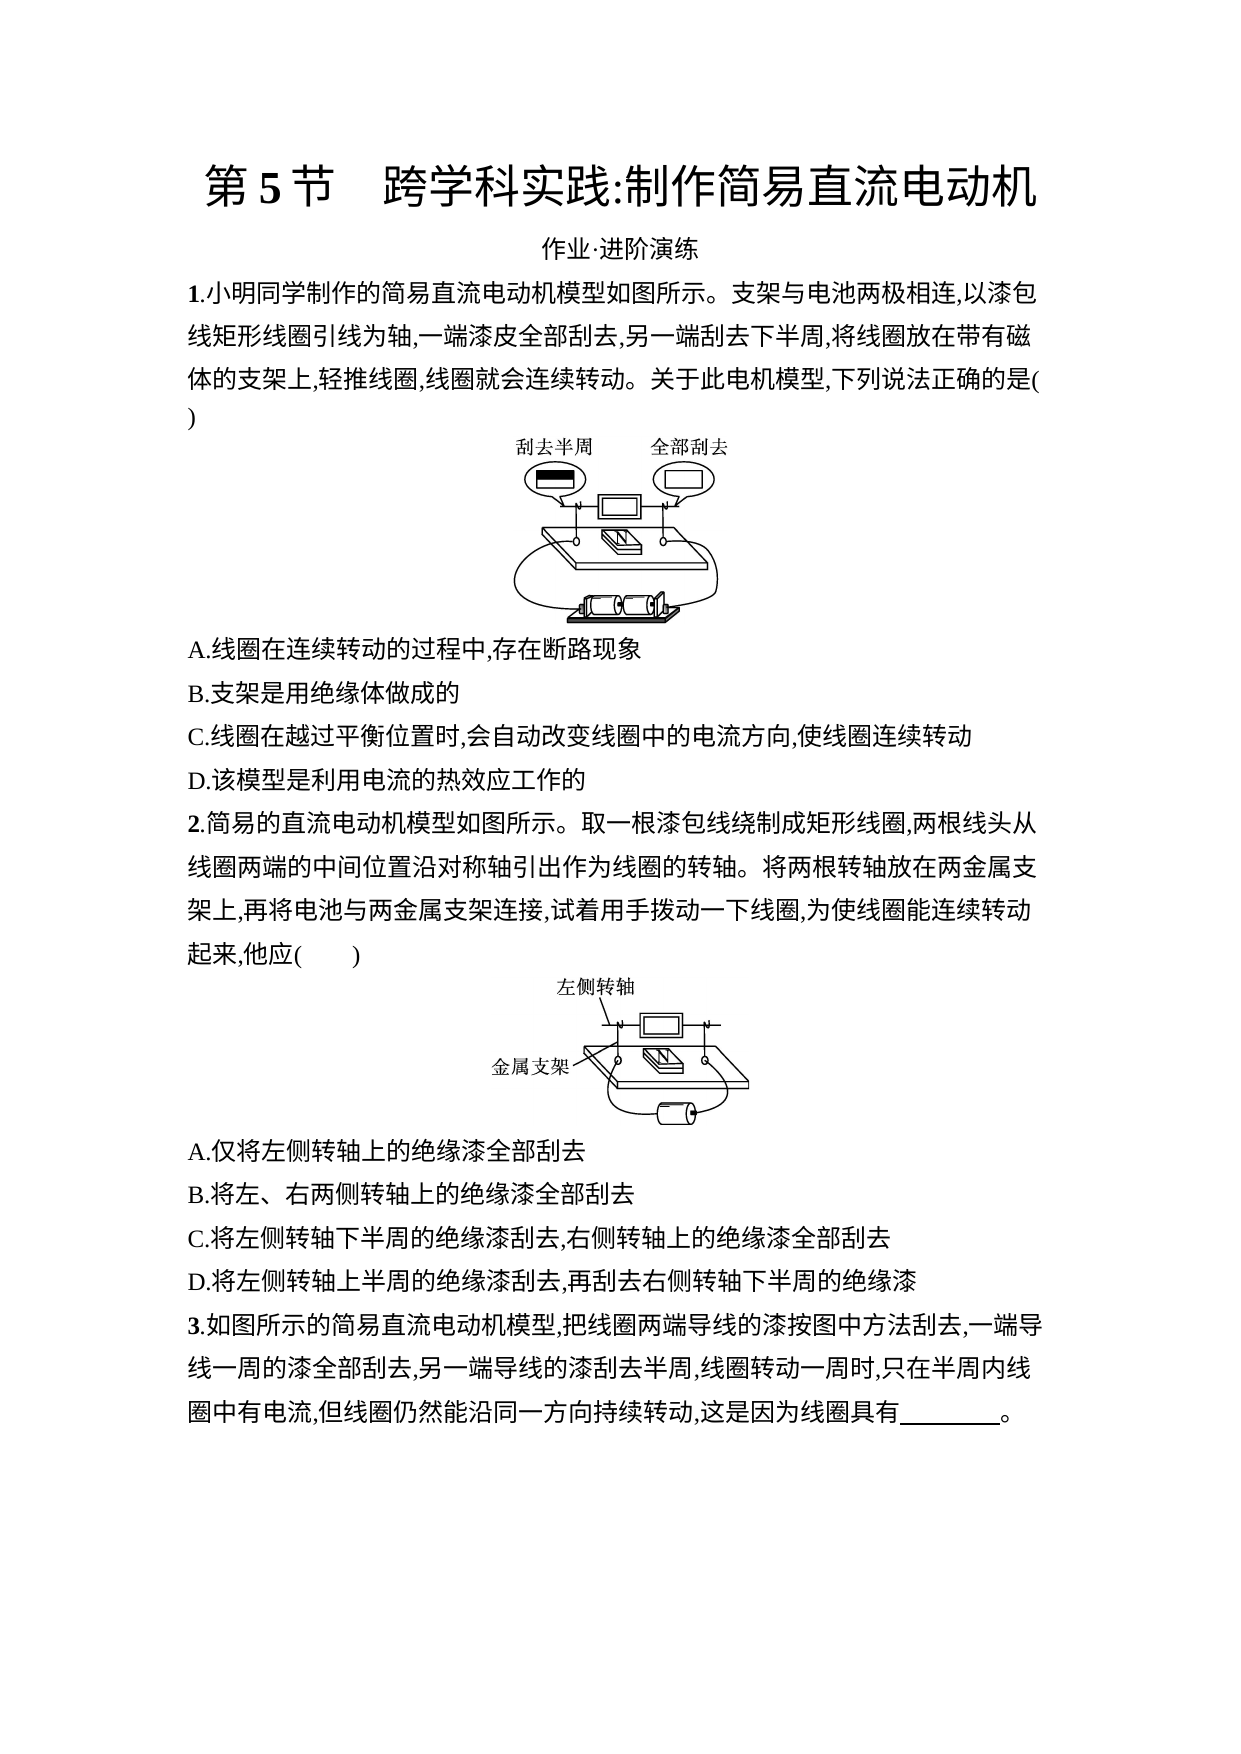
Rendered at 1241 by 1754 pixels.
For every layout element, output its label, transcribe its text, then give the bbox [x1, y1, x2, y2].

text C.线圈在越过平衡位置时,会自动改变线圈中的电流方向,使线圈连续转动 [187, 717, 1053, 753]
text D.该模型是利用电流的热效应工作的 [187, 760, 1053, 797]
text 3.如图所示的简易直流电动机模型,把线圈两端导线的漆按图中方法刮去,一端导线一周的漆全部刮去,另一端导线的漆刮去半周,线圈转动一周时,只在半周内线圈中有电流,但线圈仍然能沿同一方向持续转动,这是因为线圈具有 。 [187, 1305, 1053, 1428]
text 2.简易的直流电动机模型如图所示。取一根漆包线绕制成矩形线圈,两根线头从线圈两端的中间位置沿对称轴引出作为线圈的转轴。将两根转轴放在两金属支架上,再将电池与两金属支架连接,试着用手拨动一下线圈,为使线圈能连续转动起来,他应( ) [187, 804, 1053, 970]
text C.将左侧转轴下半周的绝缘漆刮去,右侧转轴上的绝缘漆全部刮去 [187, 1218, 1053, 1255]
picture [491, 977, 750, 1126]
text D.将左侧转轴上半周的绝缘漆刮去,再刮去右侧转轴下半周的绝缘漆 [187, 1262, 1053, 1298]
text 作业·进阶演练 [187, 229, 1053, 266]
text B.支架是用绝缘体做成的 [187, 673, 1053, 710]
text A.线圈在连续转动的过程中,存在断路现象 [187, 630, 1053, 666]
text 1.小明同学制作的简易直流电动机模型如图所示。支架与电池两极相连,以漆包线矩形线圈引线为轴,一端漆皮全部刮去,另一端刮去下半周,将线圈放在带有磁体的支架上,轻推线圈,线圈就会连续转动。关于此电机模型,下列说法正确的是( ) [187, 273, 1053, 431]
picture [512, 436, 728, 624]
text B.将左、右两侧转轴上的绝缘漆全部刮去 [187, 1175, 1053, 1211]
text A.仅将左侧转轴上的绝缘漆全部刮去 [187, 1132, 1053, 1168]
text 第5节 跨学科实践:制作简易直流电动机 [187, 150, 1053, 216]
